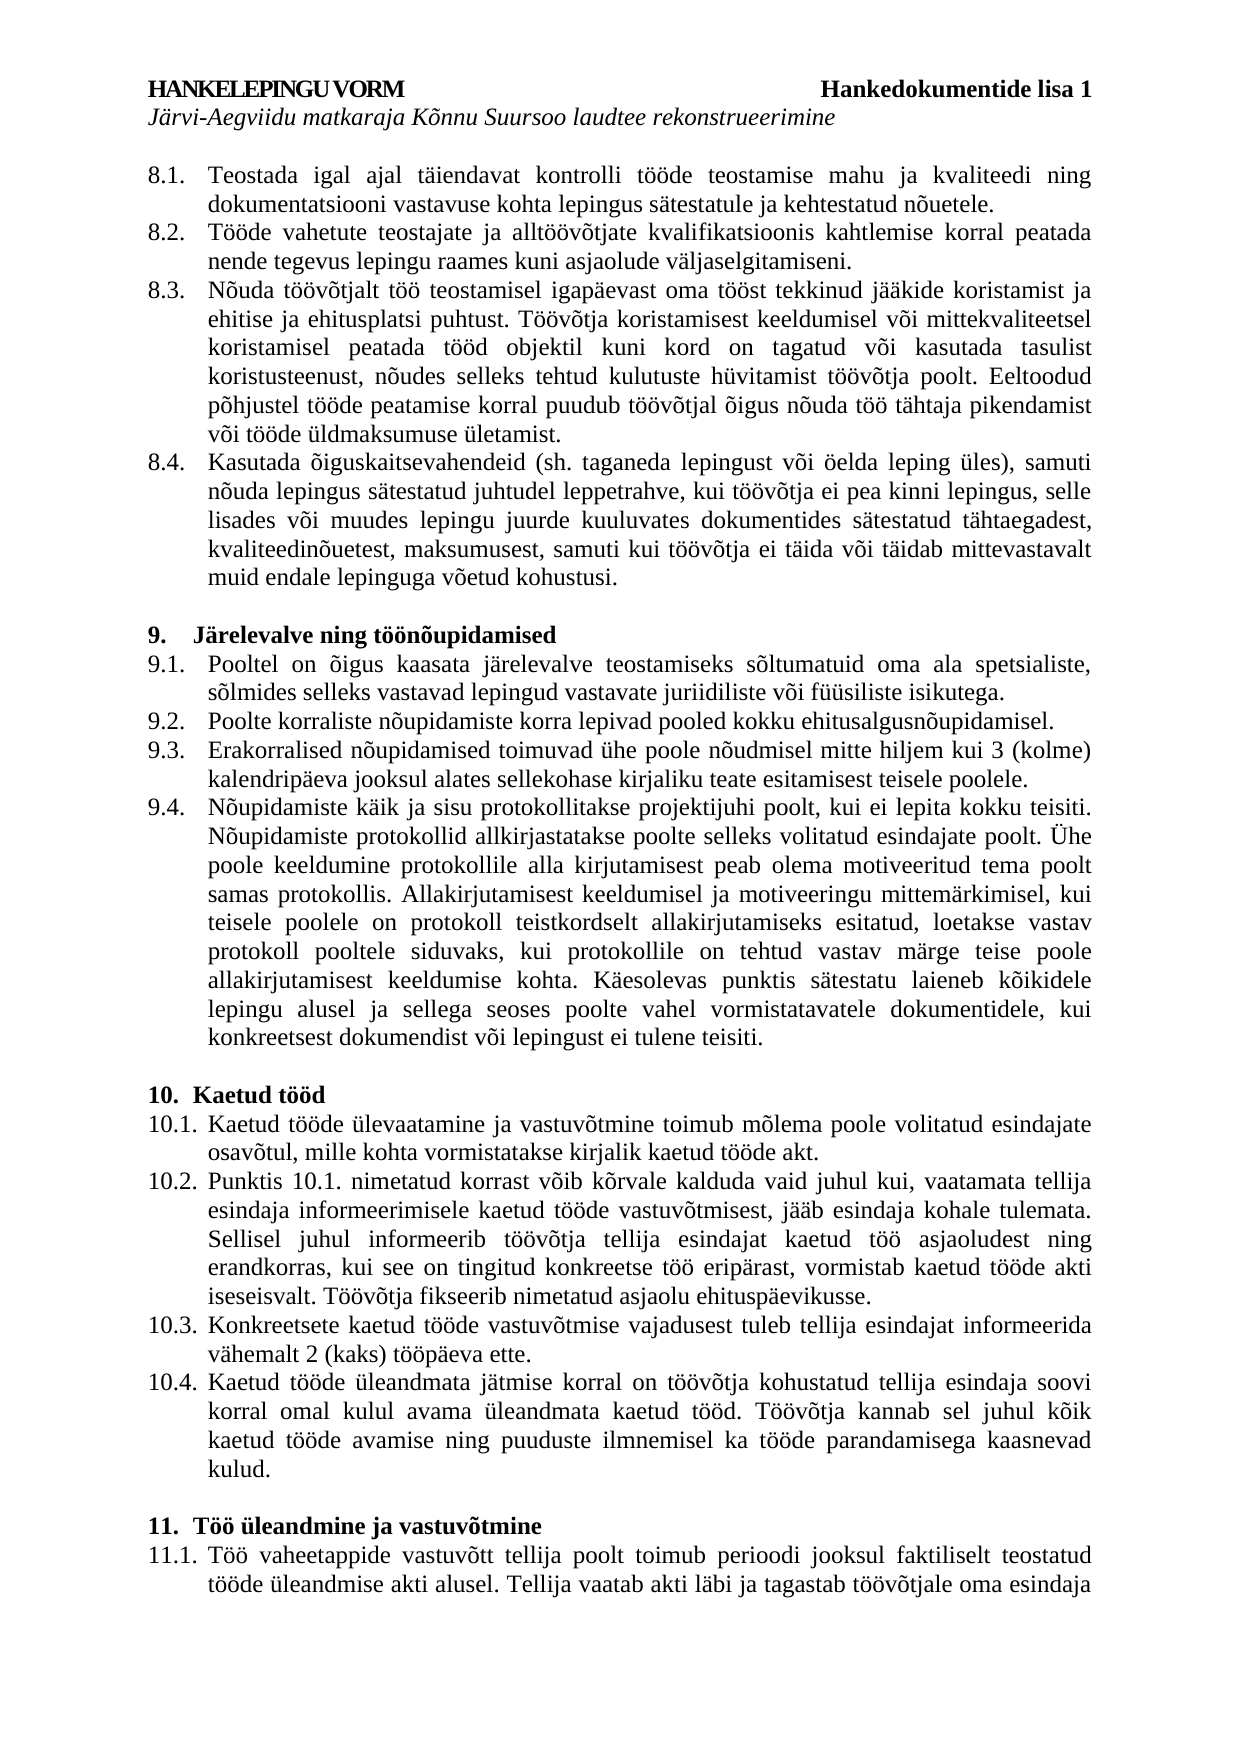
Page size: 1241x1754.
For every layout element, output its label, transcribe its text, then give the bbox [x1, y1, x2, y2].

list Töö üleandmine ja vastuvõtmine [148, 1511, 1093, 1540]
list Erakorralised nõupidamised toimuvad ühe poole nõudmisel mitte hiljem kui 3 (kolme) kalendripäeva jooksul alates sellekohase kirjaliku teate esitamisest teisele poolele. [148, 735, 1093, 792]
list Kaetud tööd [148, 1080, 1093, 1109]
list Tööde vahetute teostajate ja alltöövõtjate kvalifikatsioonis kahtlemise korral peatada nende tegevus lepingu raames kuni asjaolude väljaselgitamiseni. [148, 217, 1093, 275]
list Nõupidamiste käik ja sisu protokollitakse projektijuhi poolt, kui ei lepita kokku teisiti. Nõupidamiste protokollid allkirjastatakse poolte selleks volitatud esindajate poolt. Ühe poole keeldumine protokollile alla kirjutamisest peab olema motiveeritud tema poolt samas protokollis. Allakirjutamisest keeldumisel ja motiveeringu mittemärkimisel, kui teisele poolele on protokoll teistkordselt allakirjutamiseks esitatud, loetakse vastav protokoll pooltele siduvaks, kui protokollile on tehtud vastav märge teise poole allakirjutamisest keeldumise kohta. Käesolevas punktis sätestatu laieneb kõikidele lepingu alusel ja sellega seoses poolte vahel vormistatavatele dokumentidele, kui konkreetsest dokumendist või lepingust ei tulene teisiti. [148, 792, 1093, 1051]
list Kaetud tööde ülevaatamine ja vastuvõtmine toimub mõlema poole volitatud esindajate osavõtul, mille kohta vormistatakse kirjalik kaetud tööde akt. [148, 1109, 1093, 1166]
list Kaetud tööde üleandmata jätmise korral on töövõtja kohustatud tellija esindaja soovi korral omal kulul avama üleandmata kaetud tööd. Töövõtja kannab sel juhul kõik kaetud tööde avamise ning puuduste ilmnemisel ka tööde parandamisega kaasnevad kulud. [148, 1367, 1093, 1482]
list Teostada igal ajal täiendavat kontrolli tööde teostamise mahu ja kvaliteedi ning dokumentatsiooni vastavuse kohta lepingus sätestatule ja kehtestatud nõuetele. [148, 160, 1093, 217]
list Pooltel on õigus kaasata järelevalve teostamiseks sõltumatuid oma ala spetsialiste, sõlmides selleks vastavad lepingud vastavate juriidiliste või füüsiliste isikutega. [148, 649, 1093, 706]
list Järelevalve ning töönõupidamised [148, 620, 1093, 649]
list Kasutada õiguskaitsevahendeid (sh. taganeda lepingust või öelda leping üles), samuti nõuda lepingus sätestatud juhtudel leppetrahve, kui töövõtja ei pea kinni lepingus, selle lisades või muudes lepingu juurde kuuluvates dokumentides sätestatud tähtaegadest, kvaliteedinõuetest, maksumusest, samuti kui töövõtja ei täida või täidab mittevastavalt muid endale lepinguga võetud kohustusi. [148, 447, 1093, 591]
list Konkreetsete kaetud tööde vastuvõtmise vajadusest tuleb tellija esindajat informeerida vähemalt 2 (kaks) tööpäeva ette. [148, 1310, 1093, 1367]
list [148, 1540, 1093, 1597]
list Poolte korraliste nõupidamiste korra lepivad pooled kokku ehitusalgusnõupidamisel. [148, 706, 1093, 735]
list Nõuda töövõtjalt töö teostamisel igapäevast oma tööst tekkinud jääkide koristamist ja ehitise ja ehitusplatsi puhtust. Töövõtja koristamisest keeldumisel või mittekvaliteetsel koristamisel peatada tööd objektil kuni kord on tagatud või kasutada tasulist koristusteenust, nõudes selleks tehtud kulutuste hüvitamist töövõtja poolt. Eeltoodud põhjustel tööde peatamise korral puudub töövõtjal õigus nõuda töö tähtaja pikendamist või tööde üldmaksumuse ületamist. [148, 275, 1093, 447]
list Punktis 10.1. nimetatud korrast võib kõrvale kalduda vaid juhul kui, vaatamata tellija esindaja informeerimisele kaetud tööde vastuvõtmisest, jääb esindaja kohale tulemata. Sellisel juhul informeerib töövõtja tellija esindajat kaetud töö asjaoludest ning erandkorras, kui see on tingitud konkreetse töö eripärast, vormistab kaetud tööde akti iseseisvalt. Töövõtja fikseerib nimetatud asjaolu ehituspäevikusse. [148, 1166, 1093, 1310]
